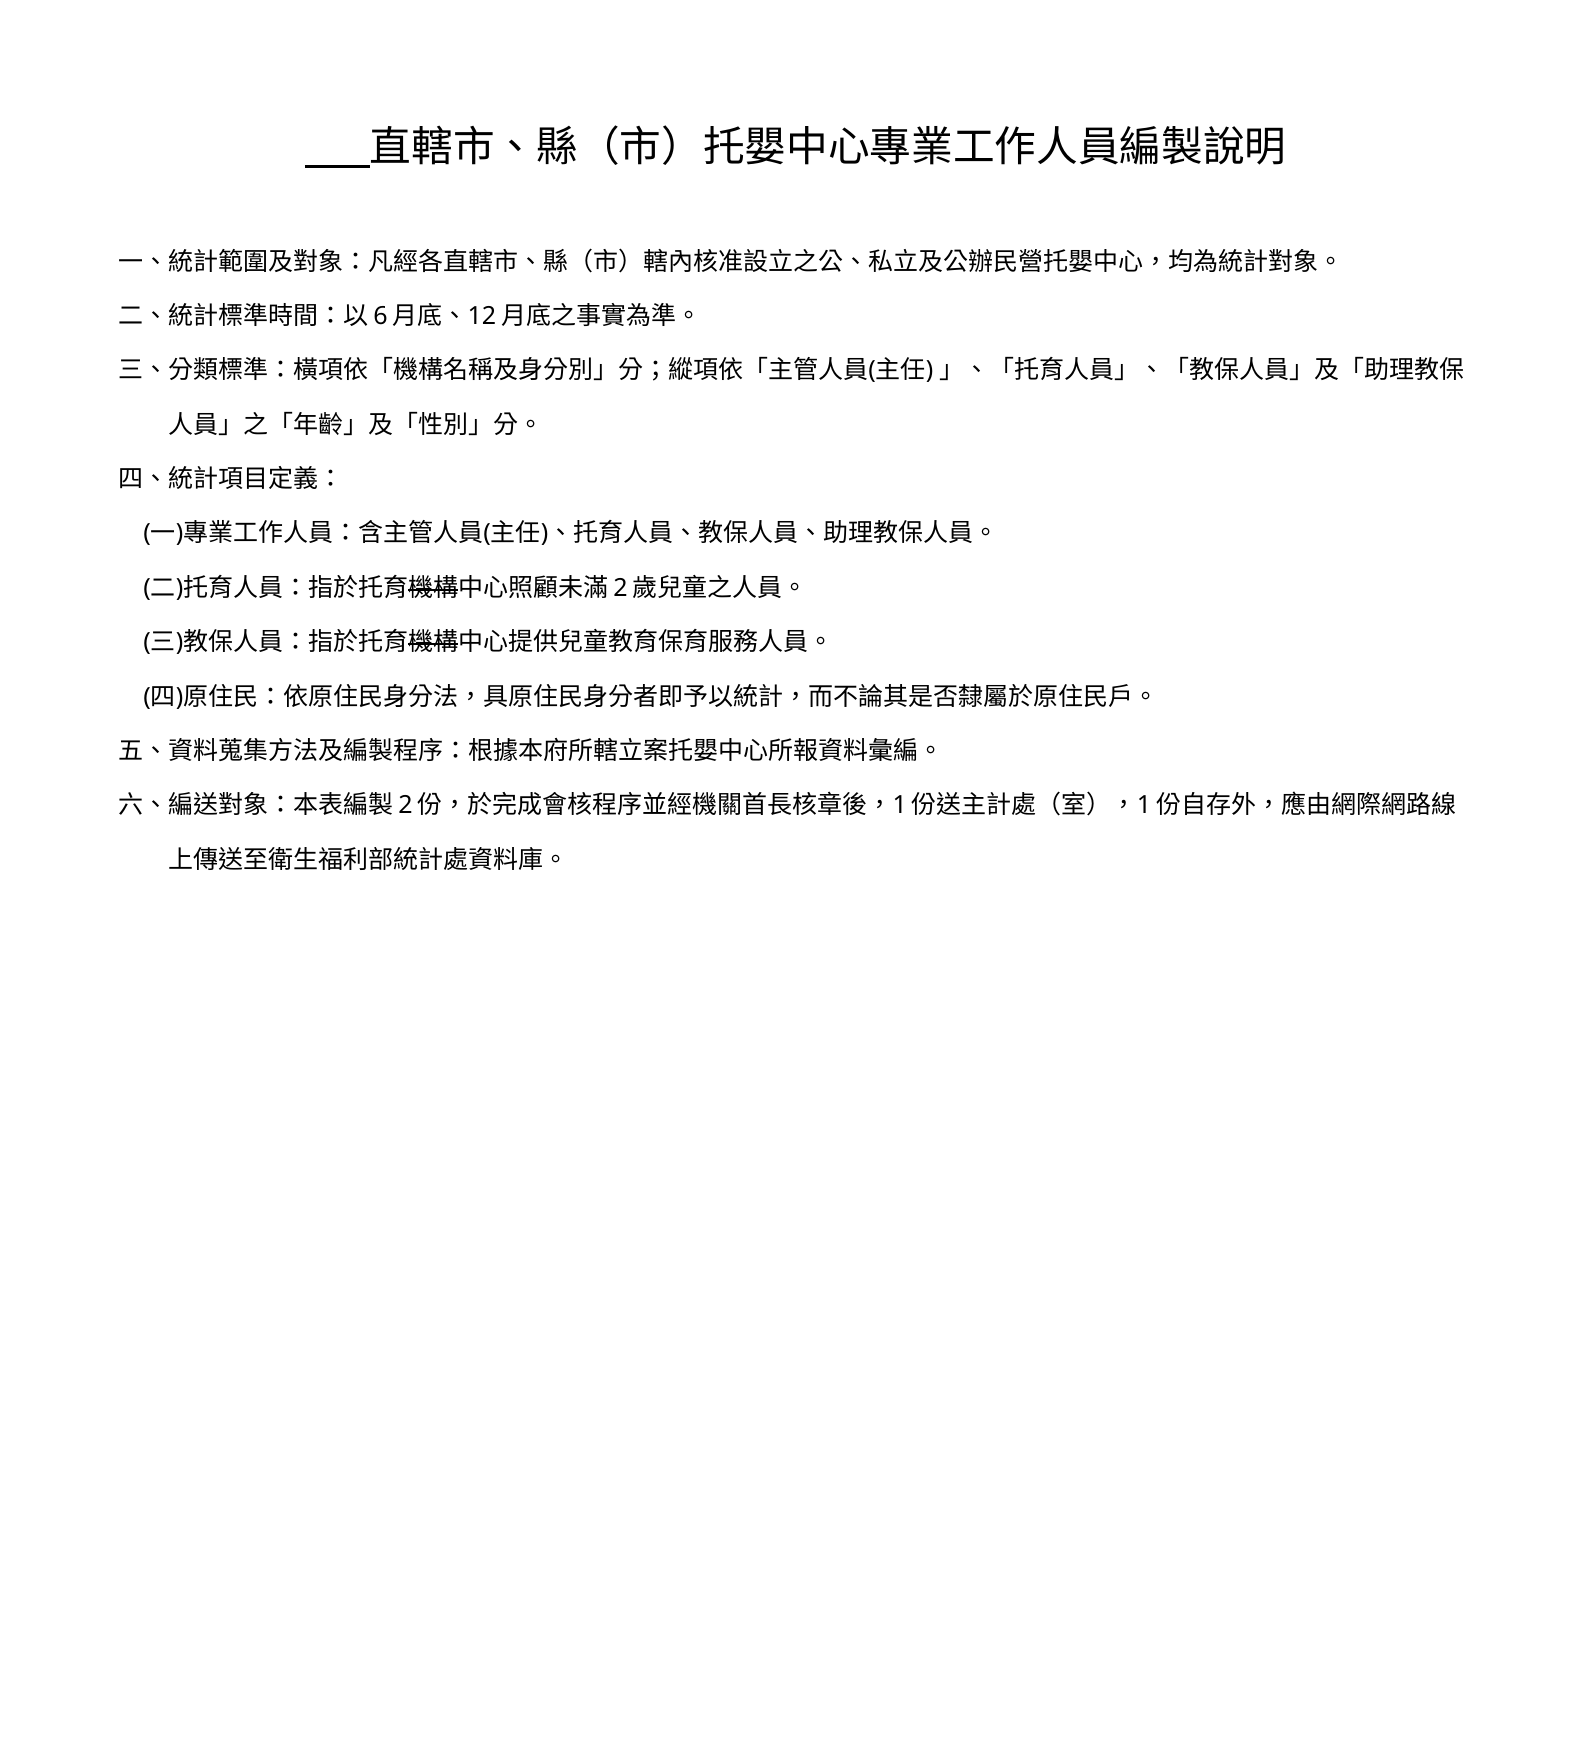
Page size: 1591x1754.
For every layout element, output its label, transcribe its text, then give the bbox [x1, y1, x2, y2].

text 五、資料蒐集方法及編製程序：根據本府所轄立案托嬰中心所報資料彙編。 [118, 730, 1472, 767]
text (二)托育人員：指於托育機構中心照顧未滿2歲兒童之人員。 [143, 567, 1472, 603]
text 二、統計標準時間：以6月底、12月底之事實為準。 [118, 295, 1472, 332]
text (四)原住民：依原住民身分法，具原住民身分者即予以統計，而不論其是否隸屬於原住民戶。 [143, 676, 1472, 712]
text 三、分類標準：橫項依「機構名稱及身分別」分；縱項依「主管人員(主任) 」、「托育人員」、「教保人員」及「助理教保人員」之「年齡」及「性別」分。 [118, 350, 1472, 440]
text 一、統計範圍及對象：凡經各直轄市、縣（市）轄內核准設立之公、私立及公辦民營托嬰中心，均為統計對象。 [118, 241, 1472, 277]
text (三)教保人員：指於托育機構中心提供兒童教育保育服務人員。 [143, 622, 1472, 658]
text 四、統計項目定義： [118, 458, 1472, 495]
text 直轄市、縣（市）托嬰中心專業工作人員編製說明 [118, 113, 1472, 173]
text (一)專業工作人員：含主管人員(主任)、托育人員、教保人員、助理教保人員。 [143, 513, 1472, 549]
text 六、編送對象：本表編製2份，於完成會核程序並經機關首長核章後，1份送主計處（室），1份自存外，應由網際網路線上傳送至衛生福利部統計處資料庫。 [118, 785, 1472, 875]
